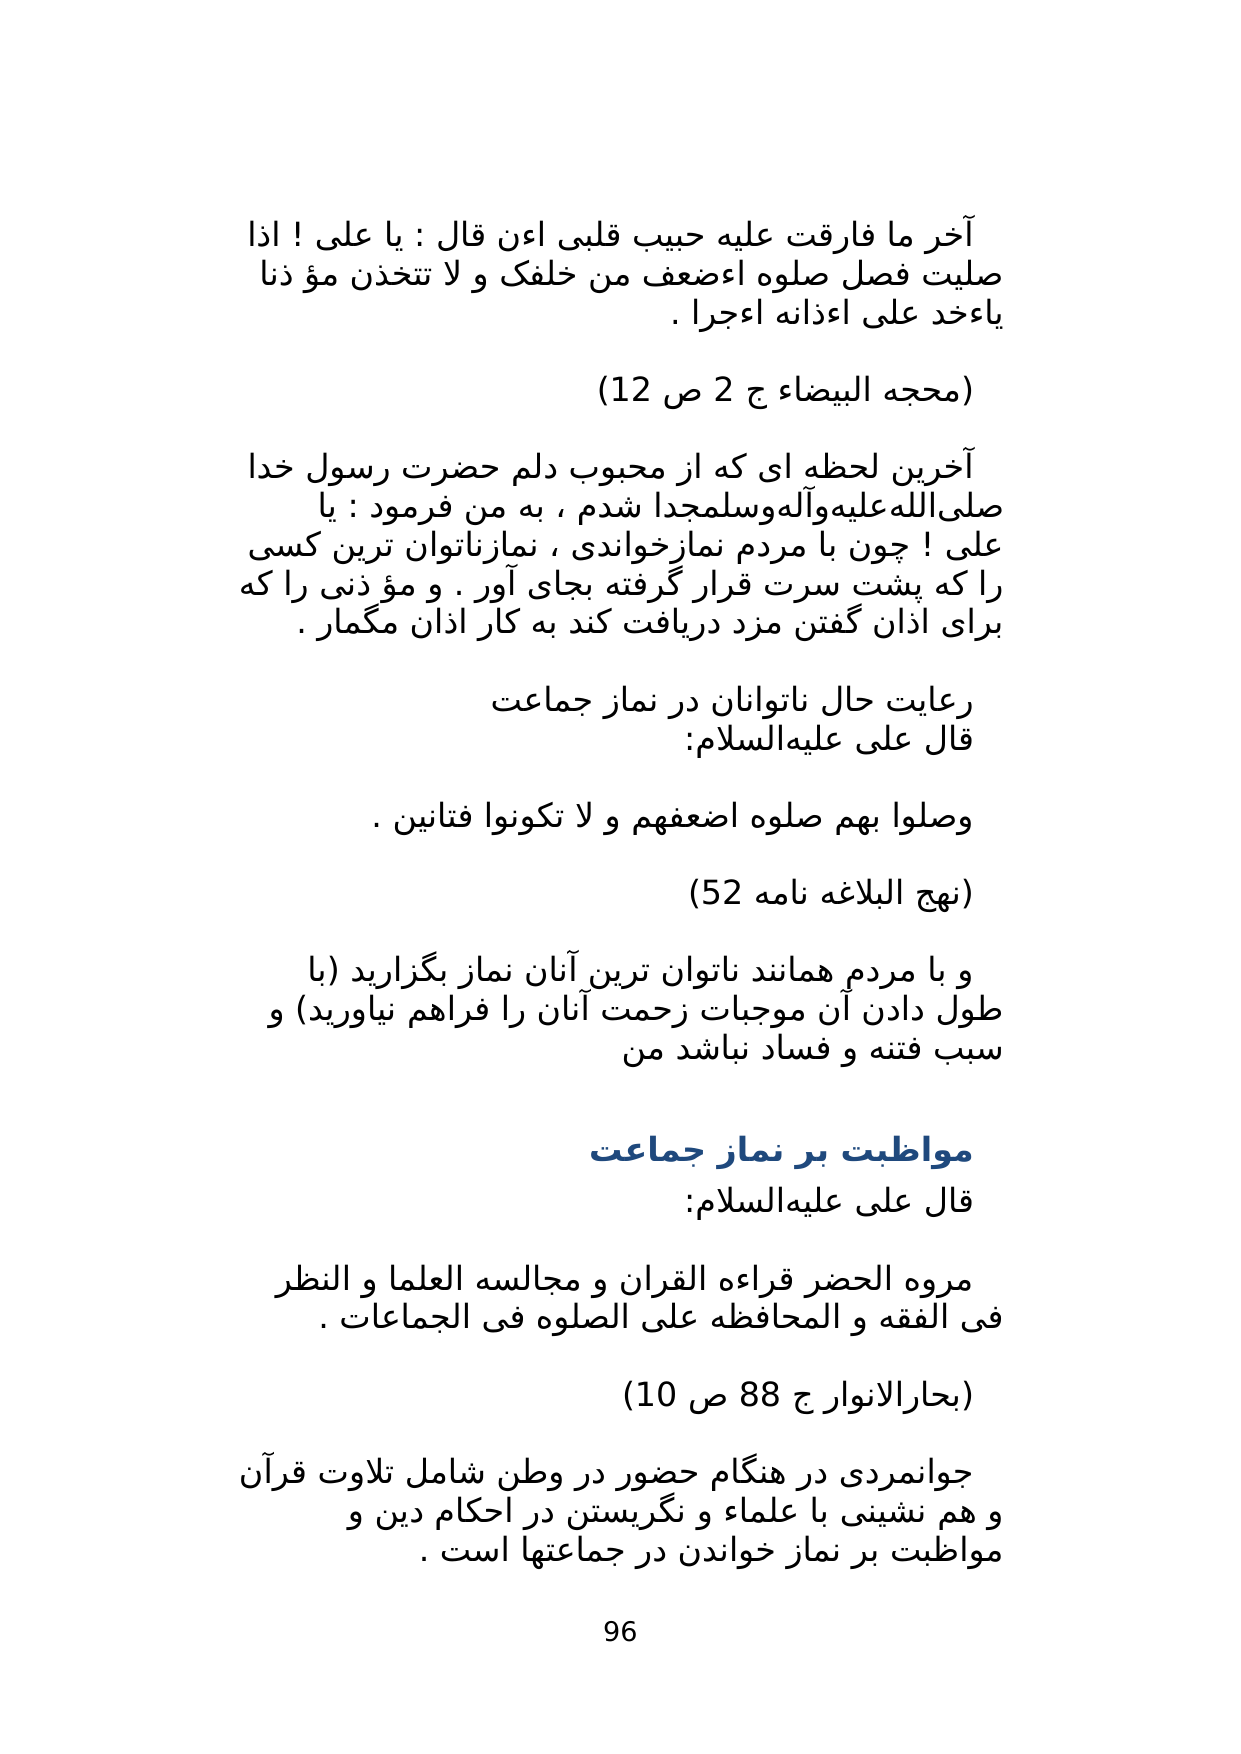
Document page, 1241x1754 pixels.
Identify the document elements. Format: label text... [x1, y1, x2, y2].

text وصلوا بهم صلوه اضعفهم و لا تکونوا فتانین . [236, 796, 1004, 835]
text (محجه البیضاء ج 2 ص 12) [236, 370, 1004, 409]
text مروه الحضر قراءه القران و مجالسه العلما و النظر فی الفقه و المحافظه علی الصلوه فی الجماعات . [236, 1259, 1004, 1337]
subtitle مواظبت بر نماز جماعت [236, 1131, 1004, 1169]
text (بحارالانوار ج 88 ص 10) [236, 1375, 1004, 1414]
text آخر ما فارقت علیه حبیب قلبی اءن قال : یا علی ! اذا صلیت فصل صلوه اءضعف من خلفک و لا تتخذن مؤ ذنا یاءخد علی اءذانه اءجرا . [236, 216, 1004, 332]
text قال علی عليه‌السلام: [236, 1182, 1004, 1221]
text (نهج البلاغه نامه 52) [236, 873, 1004, 912]
text رعایت حال ناتوانان در نماز جماعت [236, 680, 1004, 719]
text قال علی عليه‌السلام: [236, 719, 1004, 758]
text و با مردم همانند ناتوان ترین آنان نماز بگزارید (با طول دادن آن موجبات زحمت آنان را فراهم نیاورید) و سبب فتنه و فساد نباشد من [236, 951, 1004, 1067]
text جوانمردی در هنگام حضور در وطن شامل تلاوت قرآن و هم نشینی با علماء و نگریستن در احکام دین و مواظبت بر نماز خواندن در جماعتها است . [236, 1452, 1004, 1569]
text آخرین لحظه ای که از محبوب دلم حضرت رسول خدا صلى‌الله‌عليه‌وآله‌وسلمجدا شدم ، به من فرمود : یا علی ! چون با مردم نمازخواندی ، نمازناتوان ترین کسی را که پشت سرت قرار گرفته بجای آور . و مؤ ذنی را که برای اذان گفتن مزد دریافت کند به کار اذان مگمار . [236, 448, 1004, 642]
